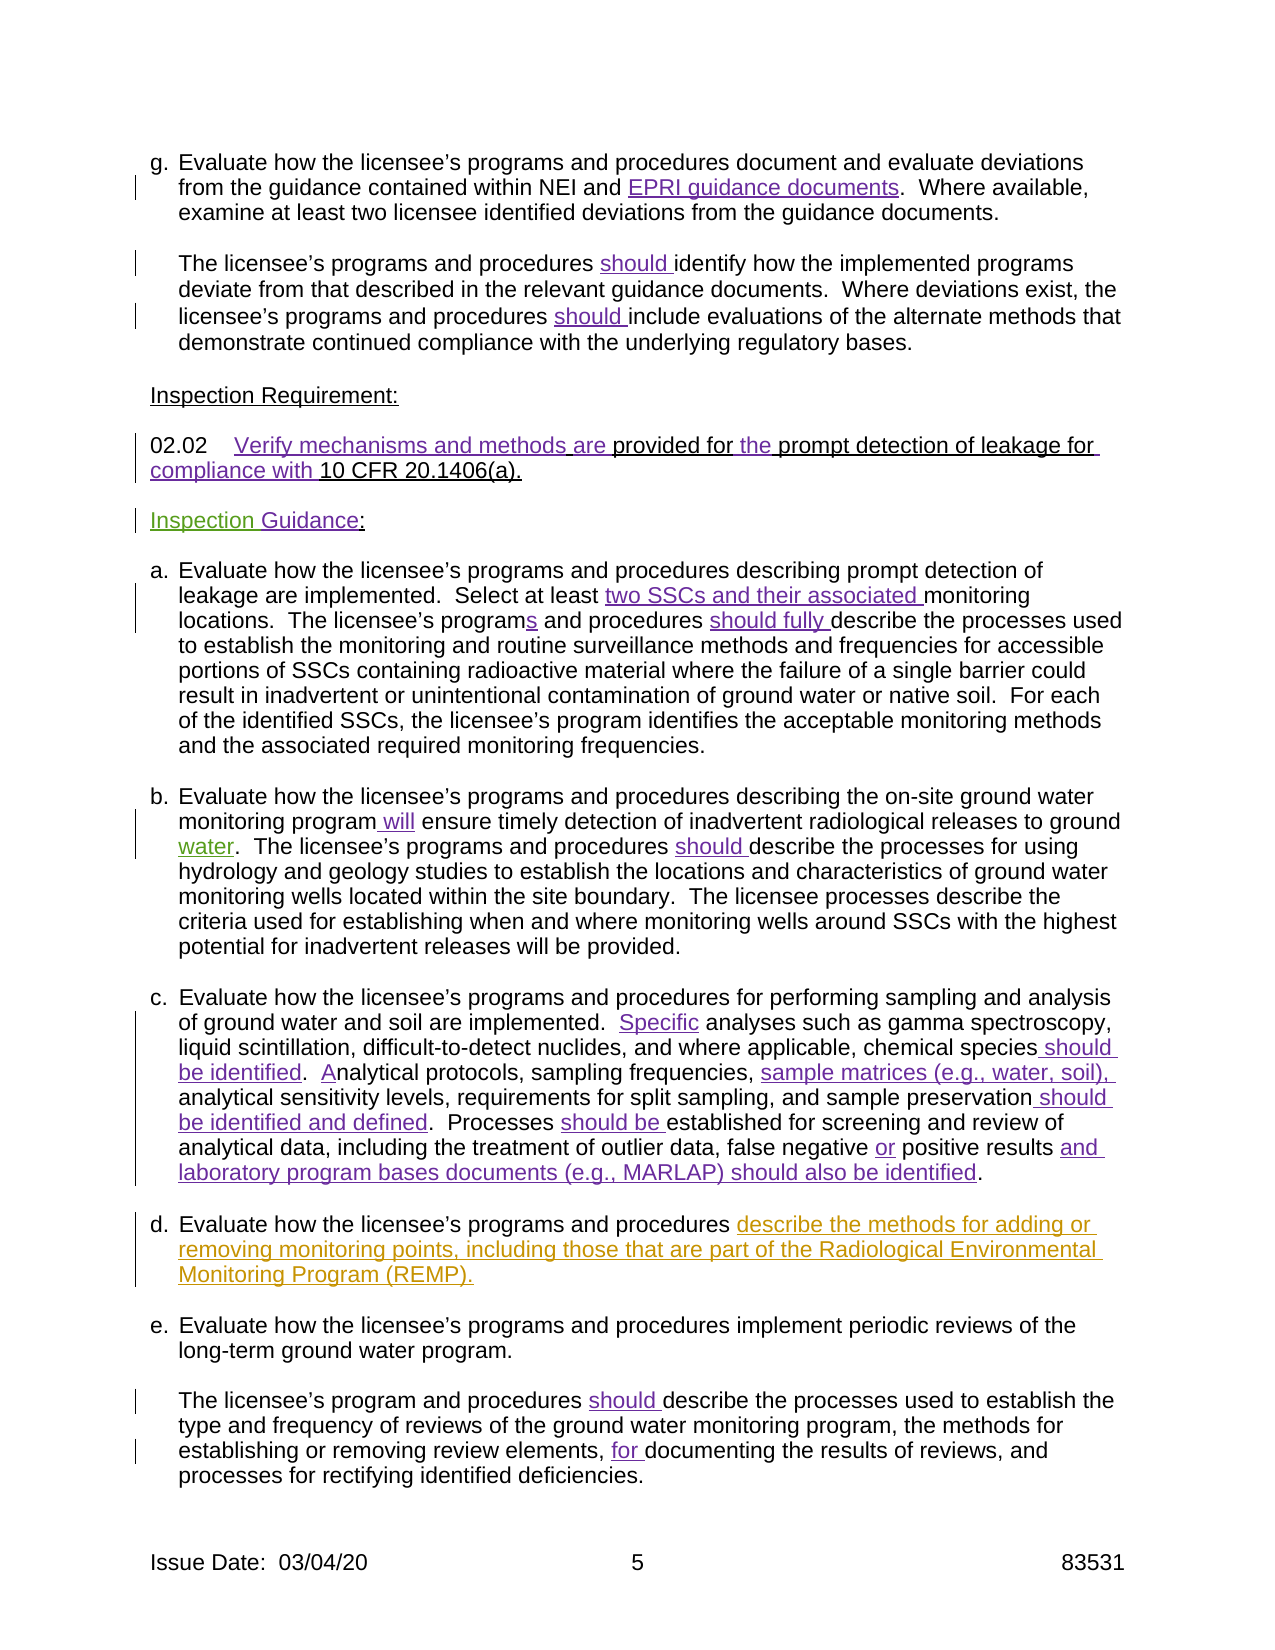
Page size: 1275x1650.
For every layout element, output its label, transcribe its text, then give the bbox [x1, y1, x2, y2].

list Evaluate how the licensee’s programs and procedures implement periodic reviews of the long-term ground water program. [150, 1313, 1125, 1363]
text Inspection Requirement: [150, 382, 1125, 408]
list Evaluate how the licensee’s programs and procedures [150, 1212, 1125, 1287]
list Evaluate how the licensee’s programs and procedures describing prompt detection of leakage are implemented. Select at least monitoring locations. The licensee’s program and procedures describe the processes used to establish the monitoring and routine surveillance methods and frequencies for accessible portions of SSCs containing radioactive material where the failure of a single barrier could result in inadvertent or unintentional contamination of ground water or native soil. For each of the identified SSCs, the licensee’s program identifies the acceptable monitoring methods and the associated required monitoring frequencies. [150, 558, 1125, 758]
text : [150, 508, 1125, 533]
list Evaluate how the licensee’s programs and procedures document and evaluate deviations from the guidance contained within NEI and . Where available, examine at least two licensee identified deviations from the guidance documents. [150, 150, 1125, 225]
text The licensee’s programs and procedures identify how the implemented programs deviate from that described in the relevant guidance documents. Where deviations exist, the licensee’s programs and procedures include evaluations of the alternate methods that demonstrate continued compliance with the underlying regulatory bases. [178, 250, 1125, 355]
list Evaluate how the licensee’s programs and procedures describing the on-site ground water monitoring program ensure timely detection of inadvertent radiological releases to ground. The licensee’s programs and procedures describe the processes for using hydrology and geology studies to establish the locations and characteristics of ground water monitoring wells located within the site boundary. The licensee processes describe the criteria used for establishing when and where monitoring wells around SSCs with the highest potential for inadvertent releases will be provided. [150, 784, 1125, 959]
text 02.02 provided for prompt detection of leakage for10 CFR 20.1406(a). [150, 433, 1125, 483]
text The licensee’s program and procedures describe the processes used to establish the type and frequency of reviews of the ground water monitoring program, the methods for establishing or removing review elements, documenting the results of reviews, and processes for rectifying identified deficiencies. [178, 1388, 1125, 1488]
list Evaluate how the licensee’s programs and procedures for performing sampling and analysis of ground water and soil are implemented. analyses such as gamma spectroscopy, liquid scintillation, difficult-to-detect nuclides, and where applicable, chemical species. nalytical protocols, sampling frequencies, analytical sensitivity levels, requirements for split sampling, and sample preservation. Processes established for screening and review of analytical data, including the treatment of outlier data, false negative positive results . [150, 986, 1125, 1186]
